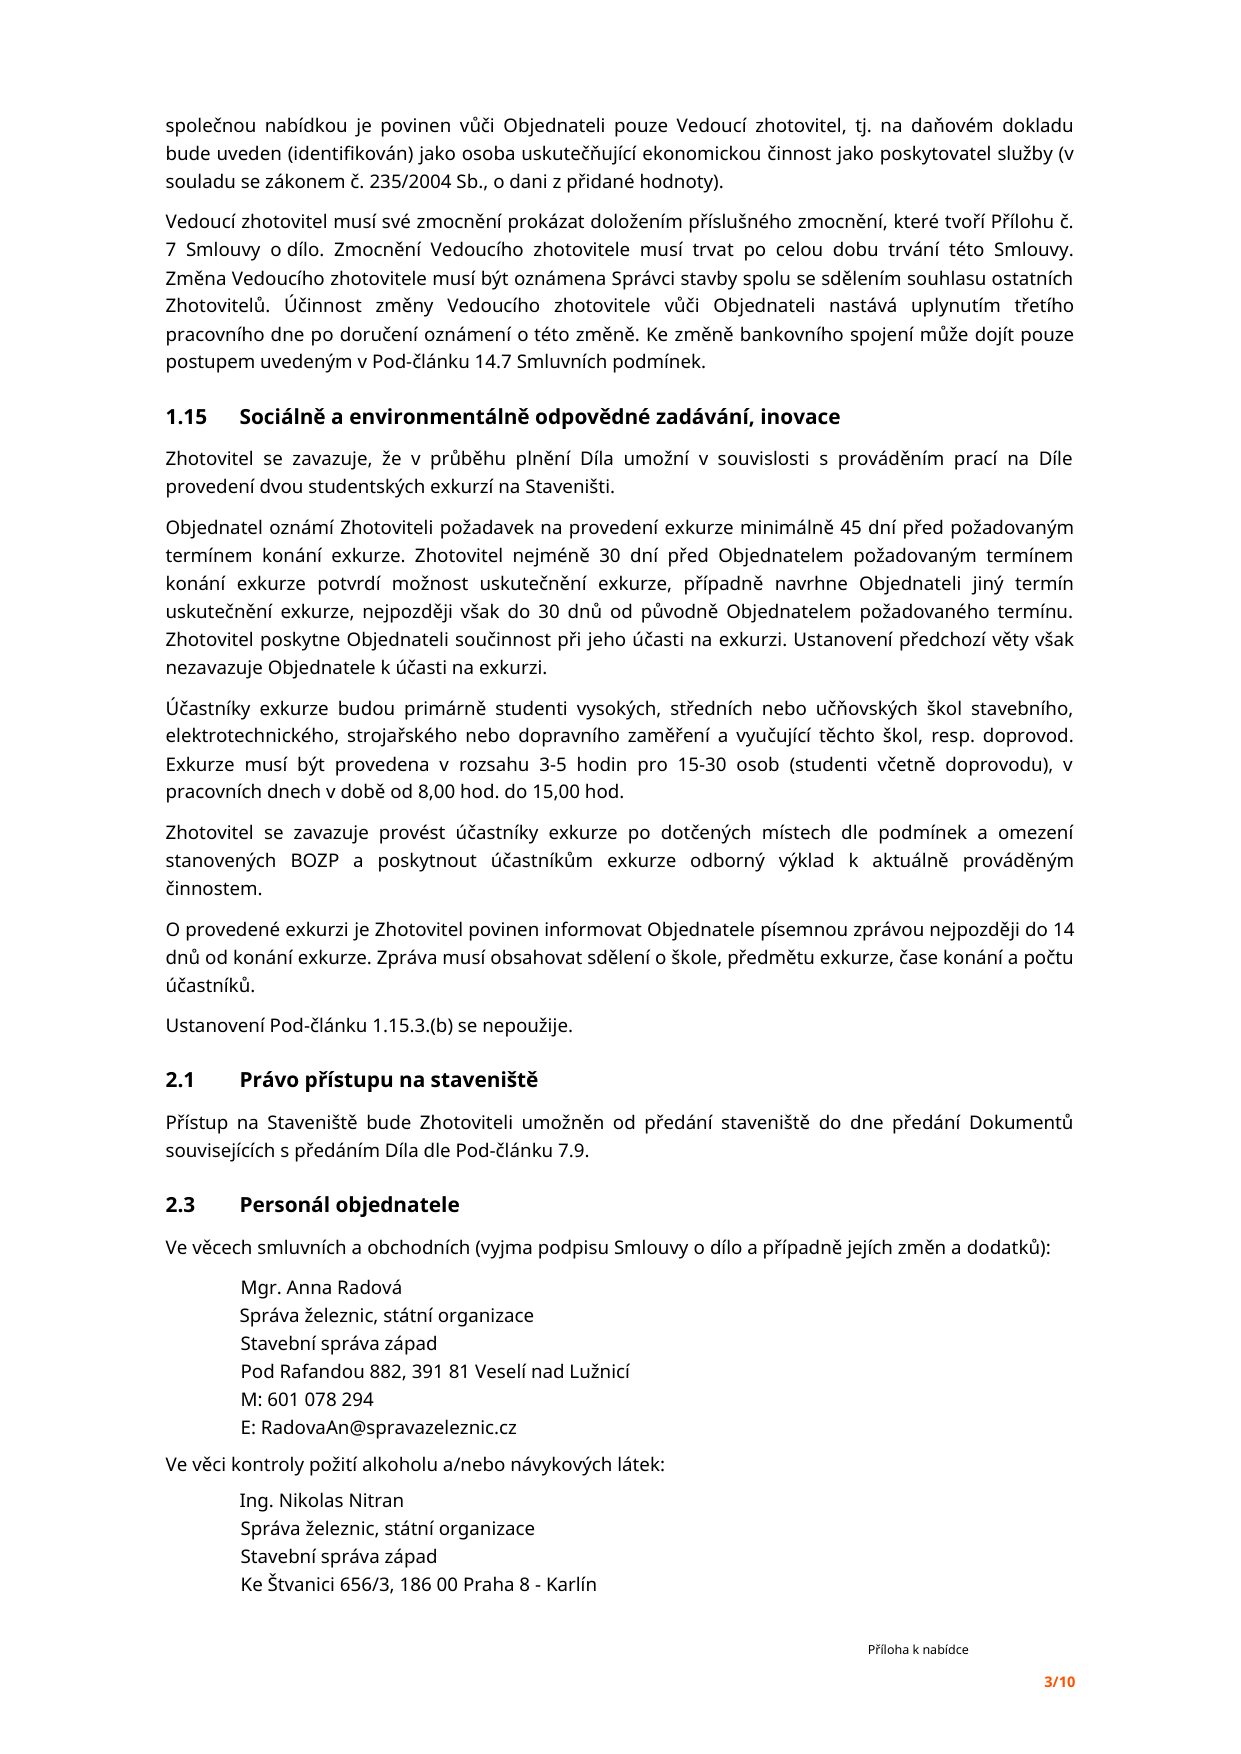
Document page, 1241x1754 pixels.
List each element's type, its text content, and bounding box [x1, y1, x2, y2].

list Mgr. Anna Radová [240, 1274, 1075, 1300]
list E: RadovaAn@spravazeleznic.cz [240, 1415, 1075, 1440]
list Ke Štvanici 656/3, 186 00 Praha 8 - Karlín [240, 1571, 1075, 1597]
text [165, 112, 1075, 194]
text O provedené exkurzi je Zhotovitel povinen informovat Objednatele písemnou zprávou nejpozději do 14 dnů od konání exkurze. Zpráva musí obsahovat sdělení o škole, předmětu exkurze, čase konání a počtu účastníků. [165, 916, 1075, 997]
text Účastníky exkurze budou primárně studenti vysokých, středních nebo učňovských škol stavebního, elektrotechnického, strojařského nebo dopravního zaměření a vyučující těchto škol, resp. doprovod. Exkurze musí být provedena v rozsahu 3-5 hodin pro 15-30 osob (studenti včetně doprovodu), v pracovních dnech v době od 8,00 hod. do 15,00 hod. [165, 695, 1075, 804]
text Přístup na Staveniště bude Zhotoviteli umožněn od předání staveniště do dne předání Dokumentů souvisejících s předáním Díla dle Pod-článku 7.9. [165, 1109, 1075, 1163]
text Ve věcech smluvních a obchodních (vyjma podpisu Smlouvy o dílo a případně jejích změn a dodatků): [165, 1234, 1075, 1259]
text Zhotovitel se zavazuje provést účastníky exkurze po dotčených místech dle podmínek a omezení stanovených BOZP a poskytnout účastníkům exkurze odborný výklad k aktuálně prováděným činnostem. [165, 819, 1075, 901]
text 2.1 Právo přístupu na staveniště [165, 1066, 1075, 1094]
list M: 601 078 294 [240, 1387, 1075, 1412]
text 1.15 Sociálně a environmentálně odpovědné zadávání, inovace [165, 402, 1075, 430]
text Zhotovitel se zavazuje, že v průběhu plnění Díla umožní v souvislosti s prováděním prací na Díle provedení dvou studentských exkurzí na Staveništi. [165, 446, 1075, 499]
text 2.3 Personál objednatele [165, 1190, 1075, 1219]
list Stavební správa západ [240, 1331, 1075, 1356]
text Vedoucí zhotovitel musí své zmocnění prokázat doložením příslušného zmocnění, které tvoří Přílohu č. 7 Smlouvy o dílo. Zmocnění Vedoucího zhotovitele musí trvat po celou dobu trvání této Smlouvy. Změna Vedoucího zhotovitele musí být oznámena Správci stavby spolu se sdělením souhlasu ostatních Zhotovitelů. Účinnost změny Vedoucího zhotovitele vůči Objednateli nastává uplynutím třetího pracovního dne po doručení oznámení o této změně. Ke změně bankovního spojení může dojít pouze postupem uvedeným v Pod-článku 14.7 Smluvních podmínek. [165, 209, 1075, 374]
list Pod Rafandou 882, 391 81 Veselí nad Lužnicí [240, 1359, 1075, 1384]
list Správa železnic, státní organizace [239, 1303, 1075, 1328]
list Ve věci kontroly požití alkoholu a/nebo návykových látek: [165, 1451, 1075, 1477]
text Objednatel oznámí Zhotoviteli požadavek na provedení exkurze minimálně 45 dní před požadovaným termínem konání exkurze. Zhotovitel nejméně 30 dní před Objednatelem požadovaným termínem konání exkurze potvrdí možnost uskutečnění exkurze, případně navrhne Objednateli jiný termín uskutečnění exkurze, nejpozději však do 30 dnů od původně Objednatelem požadovaného termínu. Zhotovitel poskytne Objednateli součinnost při jeho účasti na exkurzi. Ustanovení předchozí věty však nezavazuje Objednatele k účasti na exkurzi. [165, 514, 1075, 680]
list Stavební správa západ [240, 1543, 1075, 1569]
list Ing. Nikolas Nitran Správa železnic, státní organizace [239, 1487, 1075, 1541]
text Ustanovení Pod-článku 1.15.3.(b) se nepoužije. [165, 1012, 1075, 1038]
